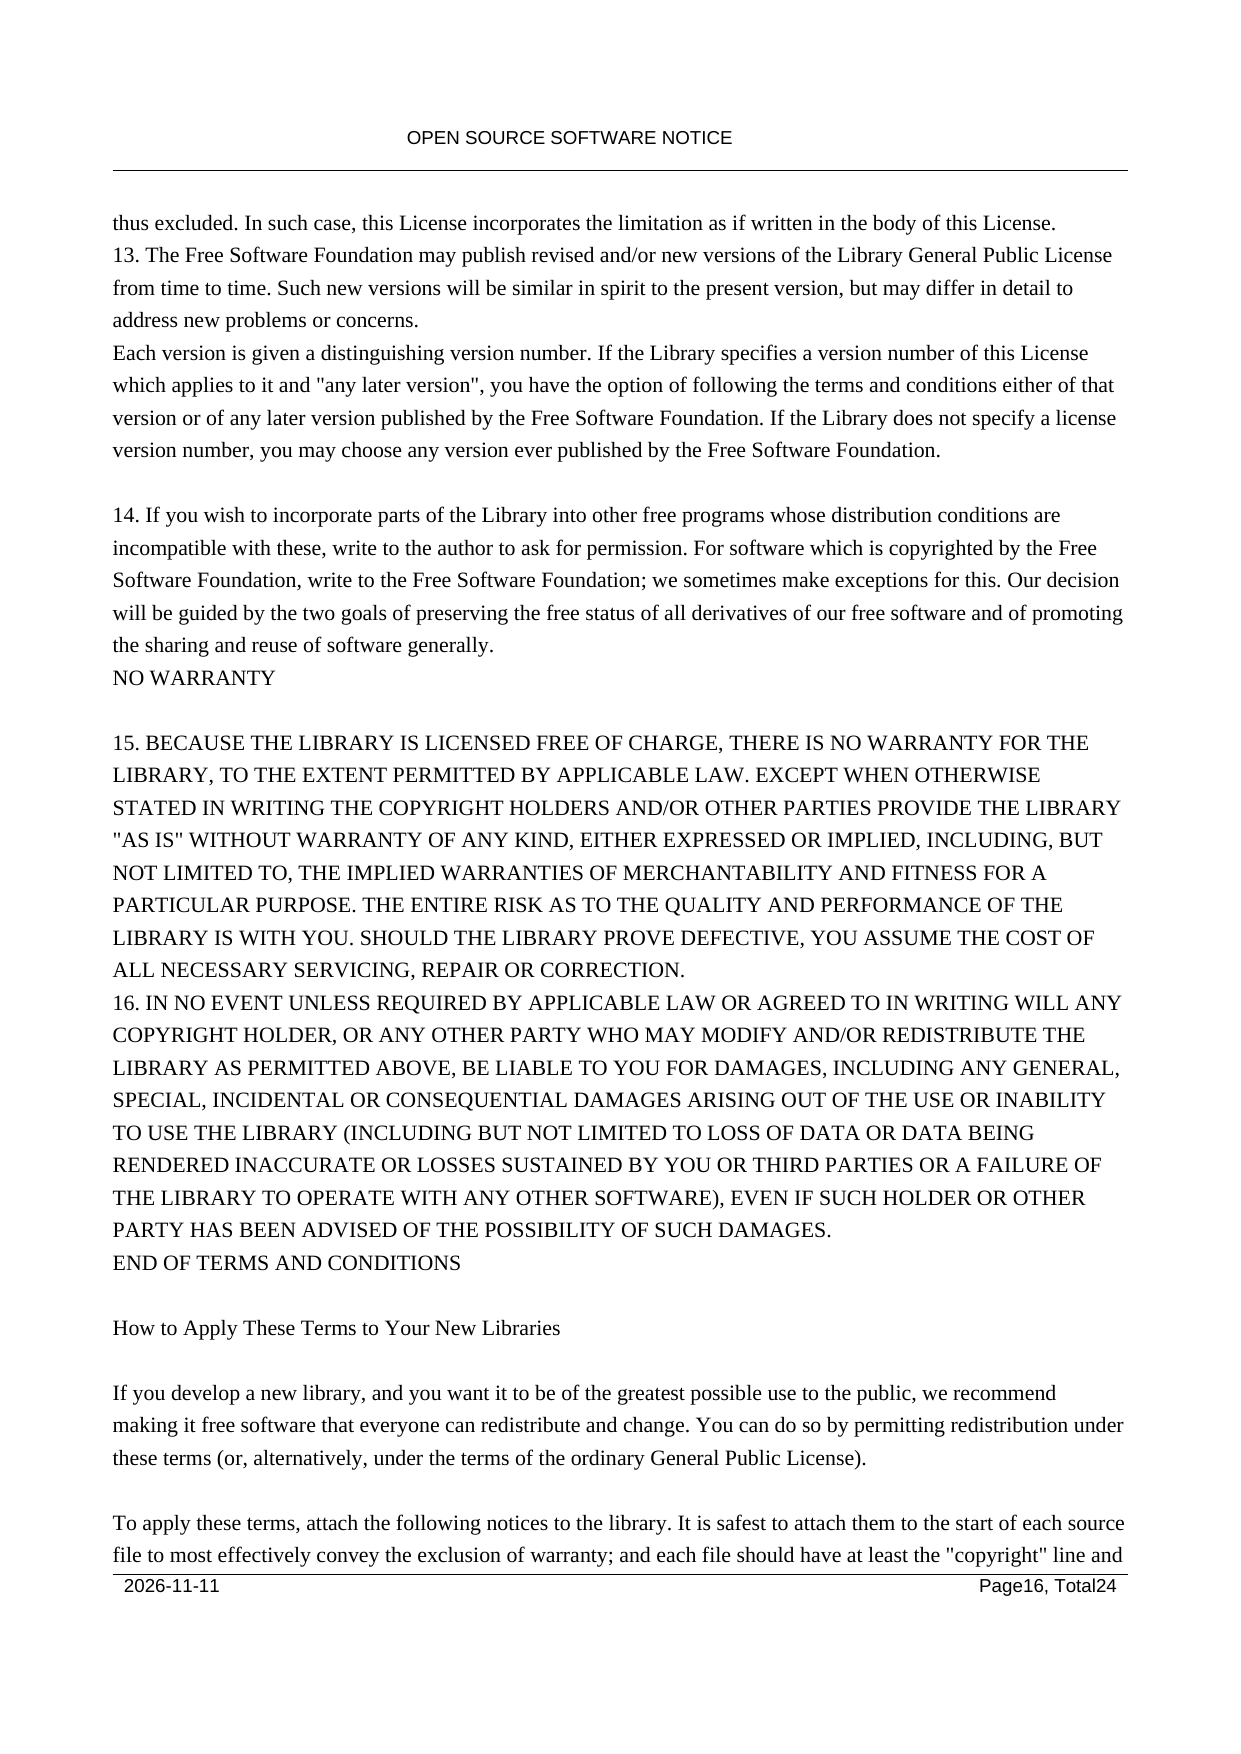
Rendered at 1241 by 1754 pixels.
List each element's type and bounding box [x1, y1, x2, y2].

text [112, 206, 1128, 1571]
